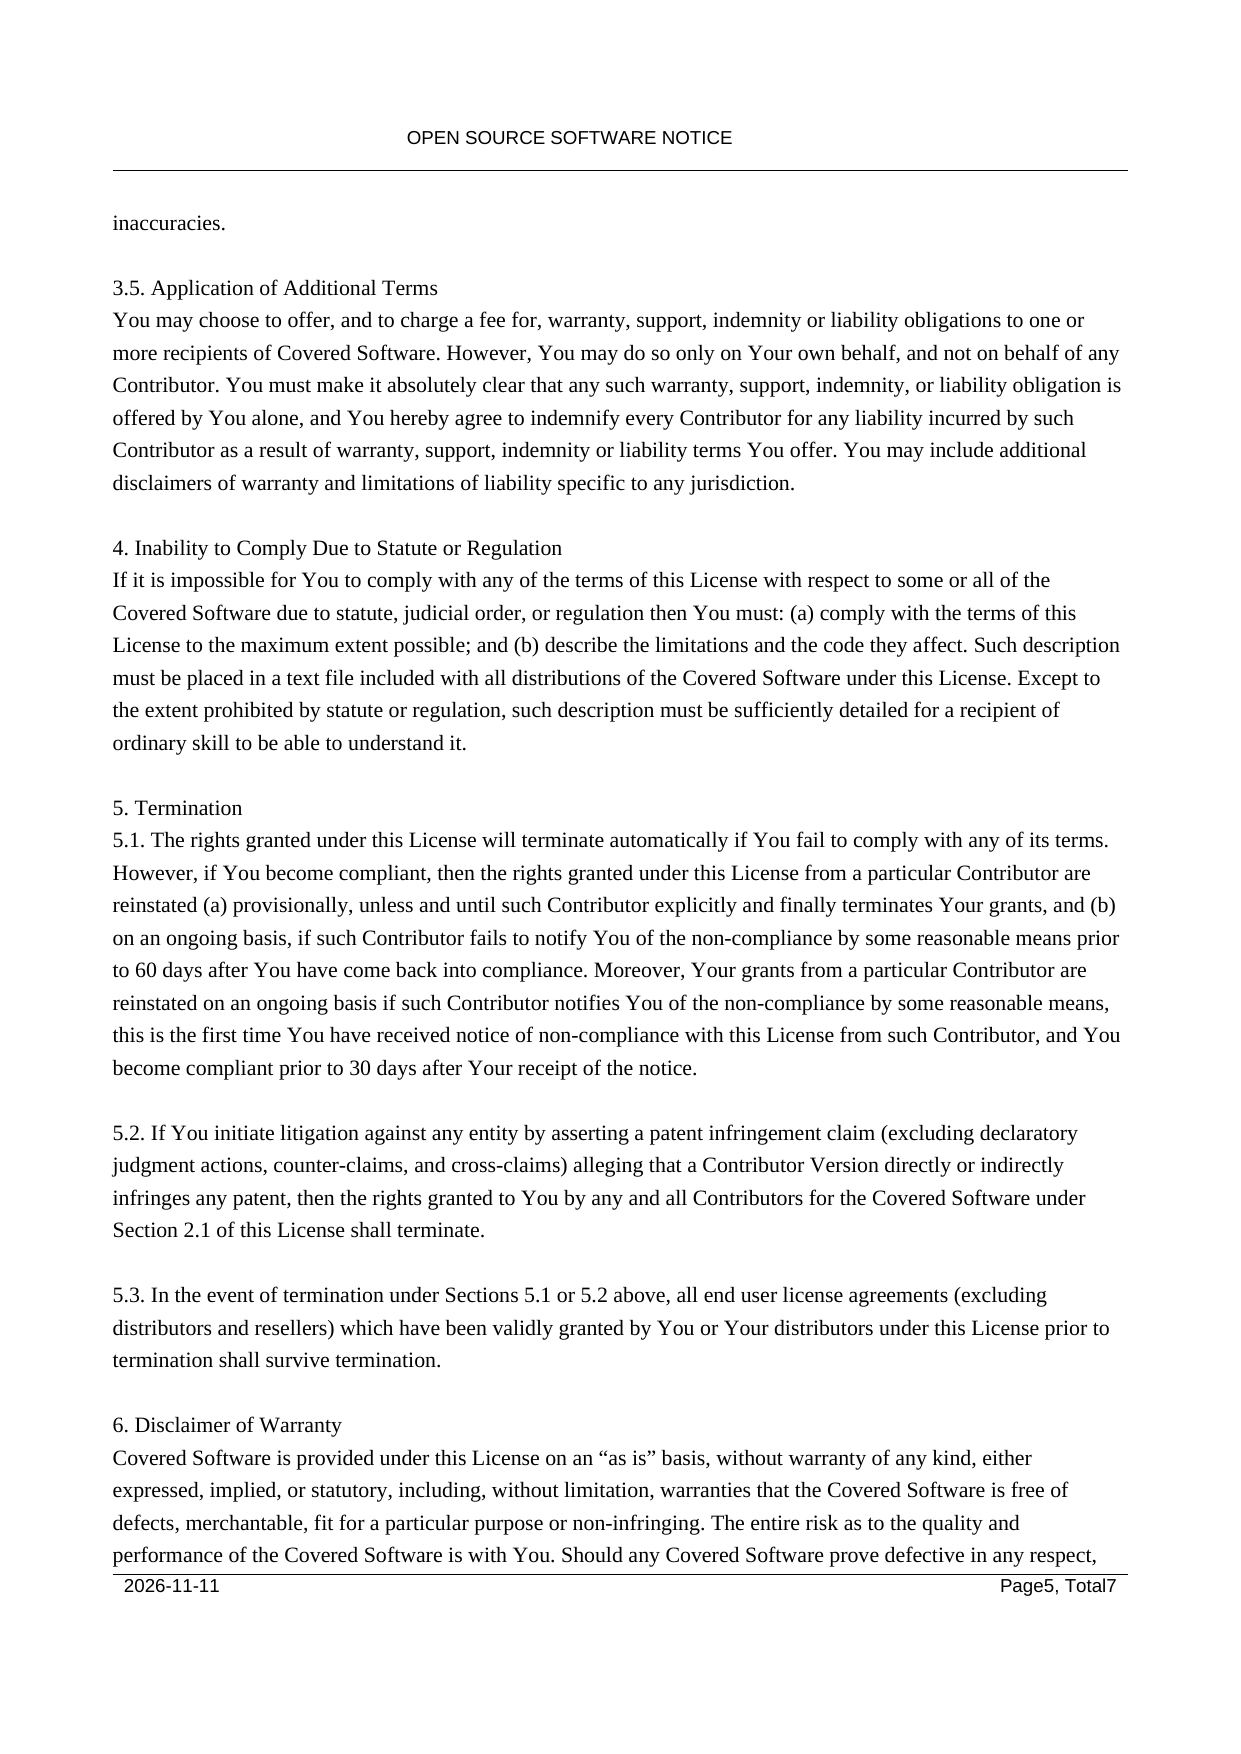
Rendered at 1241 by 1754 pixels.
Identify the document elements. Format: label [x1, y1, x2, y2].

text [112, 206, 1128, 1571]
